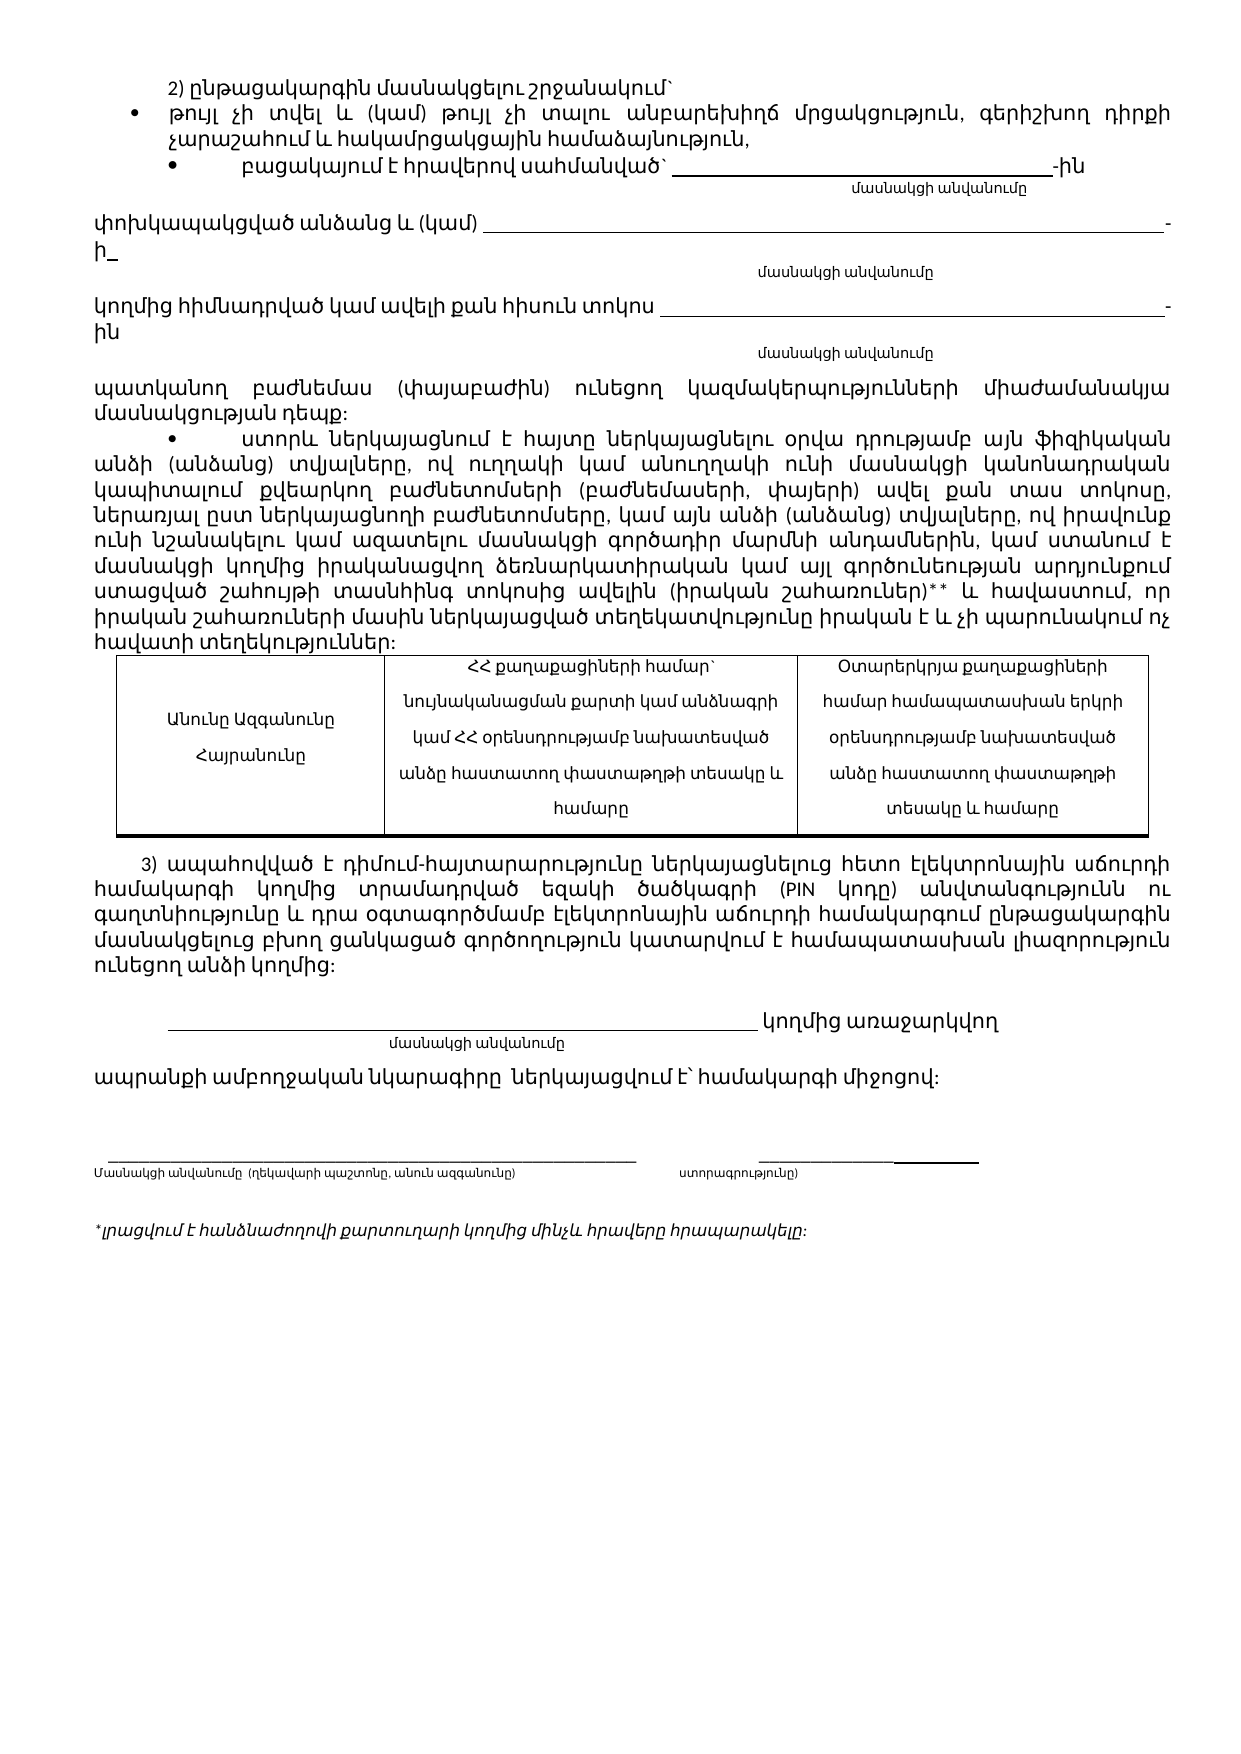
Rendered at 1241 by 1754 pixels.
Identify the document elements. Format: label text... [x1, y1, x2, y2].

list ստորև ներկայացնում է հայտը ներկայացնելու օրվա դրությամբ այն ֆիզիկական անձի (անձանց) տվյալները, ով ուղղակի կամ անուղղակի ունի մասնակցի կանոնադրական կապիտալում քվեարկող բաժնետոմսերի (բաժնեմասերի, փայերի) ավել քան տաս տոկոսը, ներառյալ ըստ ներկայացնողի բաժնետոմսերը, կամ այն անձի (անձանց) տվյալները, ով իրավունք ունի նշանակելու կամ ազատելու մասնակցի գործադիր մարմնի անդամներին, կամ ստանում է մասնակցի կողմից իրականացվող ձեռնարկատիրական կամ այլ գործունեության արդյունքում ստացված շահույթի տասնհինգ տոկոսից ավելին (իրական շահառուներ)** և հավաստում, որ իրական շահառուների մասին ներկայացված տեղեկատվությունը իրական է և չի պարունակում ոչ հավատի տեղեկություններ: [94, 426, 1171, 655]
text մասնակցի անվանումը [94, 1034, 1171, 1064]
text փոխկապակցված անձանց և (կամ) -ի [94, 210, 1171, 263]
text պատկանող բաժնեմաս (փայաբաժին) ունեցող կազմակերպությունների միաժամանակյա մասնակցության դեպք: [94, 375, 1171, 426]
table_header Օտարերկրյա քաղաքացիների համար համապատասխան երկրի օրենսդրությամբ նախատեսված անձը հաստատող փաստաթղթի տեսակը և համարը [798, 656, 1148, 834]
text 2) ընթացակարգին մասնակցելու շրջանակում` [94, 75, 1171, 100]
text մասնակցի անվանումը [94, 179, 1171, 210]
text ապրանքի ամբողջական նկարագիրը ներկայացվում է՝ համակարգի միջոցով: [94, 1064, 1171, 1090]
text ___________________________________________________ _____________ Մասնակցի անվանումը (ղեկավարի պաշտոնը, անուն ազգանունը) ստորագրությունը) [94, 1141, 1171, 1191]
text 3) ապահովված է դիմում-հայտարարությունը ներկայացնելուց հետո էլեկտրոնային աճուրդի համակարգի կողմից տրամադրված եզակի ծածկագրի (PIN կոդը) անվտանգությունն ու գաղտնիությունը և դրա օգտագործմամբ էլեկտրոնային աճուրդի համակարգում ընթացակարգին մասնակցելուց բխող ցանկացած գործողություն կատարվում է համապատասխան լիազորություն ունեցող անձի կողմից: [94, 851, 1171, 978]
text մասնակցի անվանումը [94, 344, 1171, 375]
text կողմից հիմնադրված կամ ավելի քան հիսուն տոկոս -ին [94, 294, 1171, 344]
list թույլ չի տվել և (կամ) թույլ չի տալու անբարեխիղճ մրցակցություն, գերիշխող դիրքի չարաշահում և հակամրցակցային համաձայնություն, [131, 100, 1171, 151]
text կողմից առաջարկվող [94, 1008, 1171, 1034]
table_header Անունը Ազգանունը Հայրանունը [117, 656, 384, 834]
table_header ՀՀ քաղաքացիների համար` նույնականացման քարտի կամ անձնագրի կամ ՀՀ օրենսդրությամբ նախատեսված անձը հաստատող փաստաթղթի տեսակը և համարը [385, 656, 797, 834]
text *լրացվում է հանձնաժողովի քարտուղարի կողմից մինչև հրավերը հրապարակելը: [94, 1220, 1171, 1240]
text մասնակցի անվանումը [94, 263, 1171, 294]
list բացակայում է հրավերով սահմանված` -ին [94, 151, 1171, 179]
